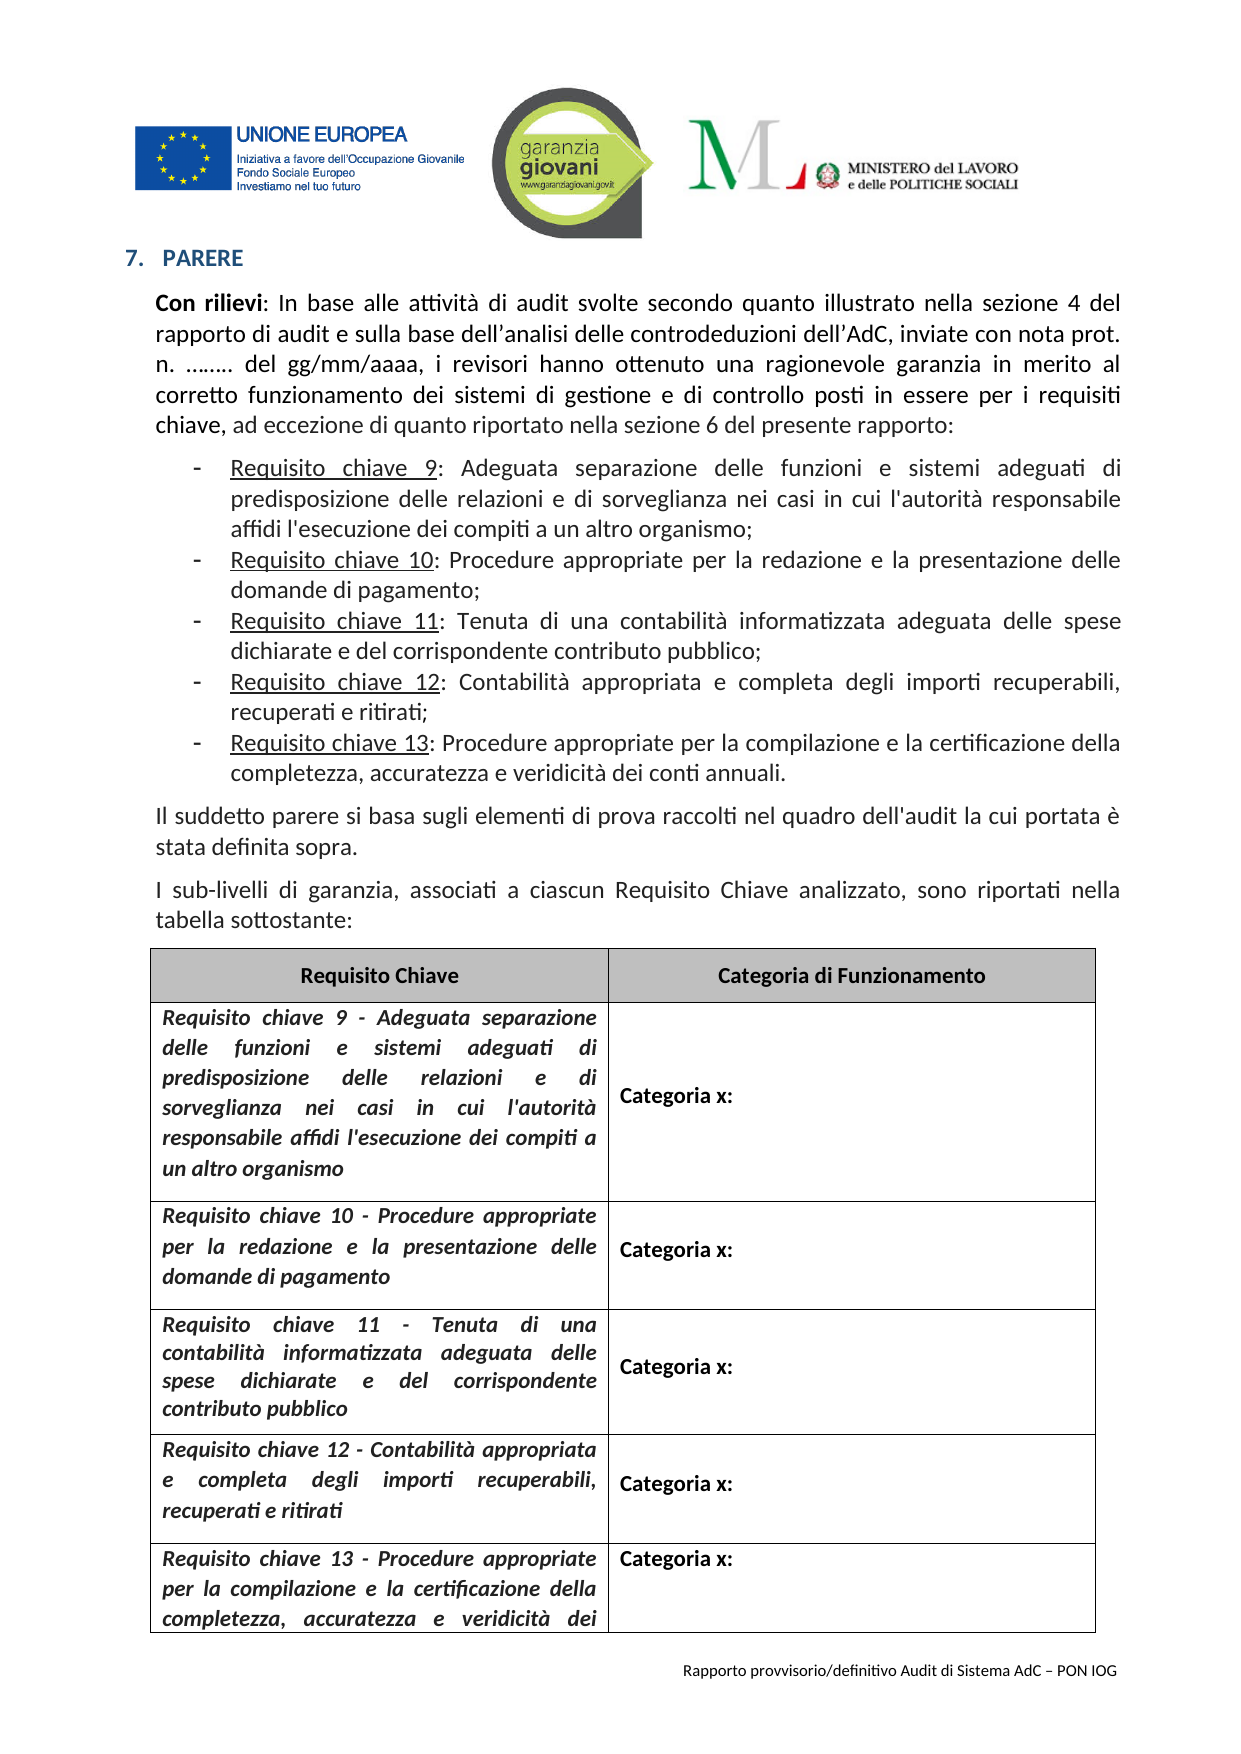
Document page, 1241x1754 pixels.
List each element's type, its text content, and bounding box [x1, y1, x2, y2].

table_cell Categoria x: [609, 1202, 1095, 1309]
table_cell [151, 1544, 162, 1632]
text Con rilievi: In base alle attività di audit svolte secondo quanto illustrato nella sezione 4 del rapporto di audit e sulla base dell’analisi delle controdeduzioni dell’AdC, inviate con nota prot. n. …….. del gg/mm/aaaa, i revisori hanno ottenuto una ragionevole garanzia in merito al corretto funzionamento dei sistemi di gestione e di controllo posti in essere per i requisiti chiave, ad eccezione di quanto riportato nella sezione 6 del presente rapporto: [155, 287, 1122, 440]
table_cell Categoria x: [609, 1310, 1095, 1434]
table_cell Requisito chiave 12 - Contabilità appropriata e completa degli importi recuperabili, recuperati e ritirati [151, 1435, 608, 1543]
table_cell Requisito chiave 11 - Tenuta di una contabilità informatizzata adeguata delle spese dichiarate e del corrispondente contributo pubblico [151, 1310, 608, 1434]
table_header Categoria di Funzionamento [609, 949, 1095, 1002]
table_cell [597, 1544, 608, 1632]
text Il suddetto parere si basa sugli elementi di prova raccolti nel quadro dell'audit la cui portata è stata definita sopra. [155, 801, 1122, 862]
list Requisito chiave 10: Procedure appropriate per la redazione e la presentazione delle domande di pagamento; [193, 544, 1122, 605]
list Requisito chiave 9: Adeguata separazione delle funzioni e sistemi adeguati di predisposizione delle relazioni e di sorveglianza nei casi in cui l'autorità responsabile affidi l'esecuzione dei compiti a un altro organismo; [193, 452, 1122, 544]
table_header Requisito Chiave [151, 949, 608, 1002]
text I sub-livelli di garanzia, associati a ciascun Requisito Chiave analizzato, sono riportati nella tabella sottostante: [155, 874, 1122, 935]
table_cell Requisito chiave 9 - Adeguata separazione delle funzioni e sistemi adeguati di predisposizione delle relazioni e di sorveglianza nei casi in cui l'autorità responsabile affidi l'esecuzione dei compiti a un altro organismo [151, 1003, 608, 1201]
table_cell Requisito chiave 10 - Procedure appropriate per la redazione e la presentazione delle domande di pagamento [151, 1202, 608, 1309]
list Requisito chiave 12: Contabilità appropriata e completa degli importi recuperabili, recuperati e ritirati; [193, 666, 1122, 727]
list Requisito chiave 13: Procedure appropriate per la compilazione e la certificazione della completezza, accuratezza e veridicità dei conti annuali. [193, 727, 1122, 788]
table_cell Categoria x: [609, 1435, 1095, 1543]
list Requisito chiave 11: Tenuta di una contabilità informatizzata adeguata delle spese dichiarate e del corrispondente contributo pubblico; [193, 605, 1122, 666]
table_cell Categoria x: [609, 1544, 1095, 1632]
table_cell Categoria x: [609, 1003, 1095, 1201]
subtitle PARERE [125, 242, 1122, 272]
